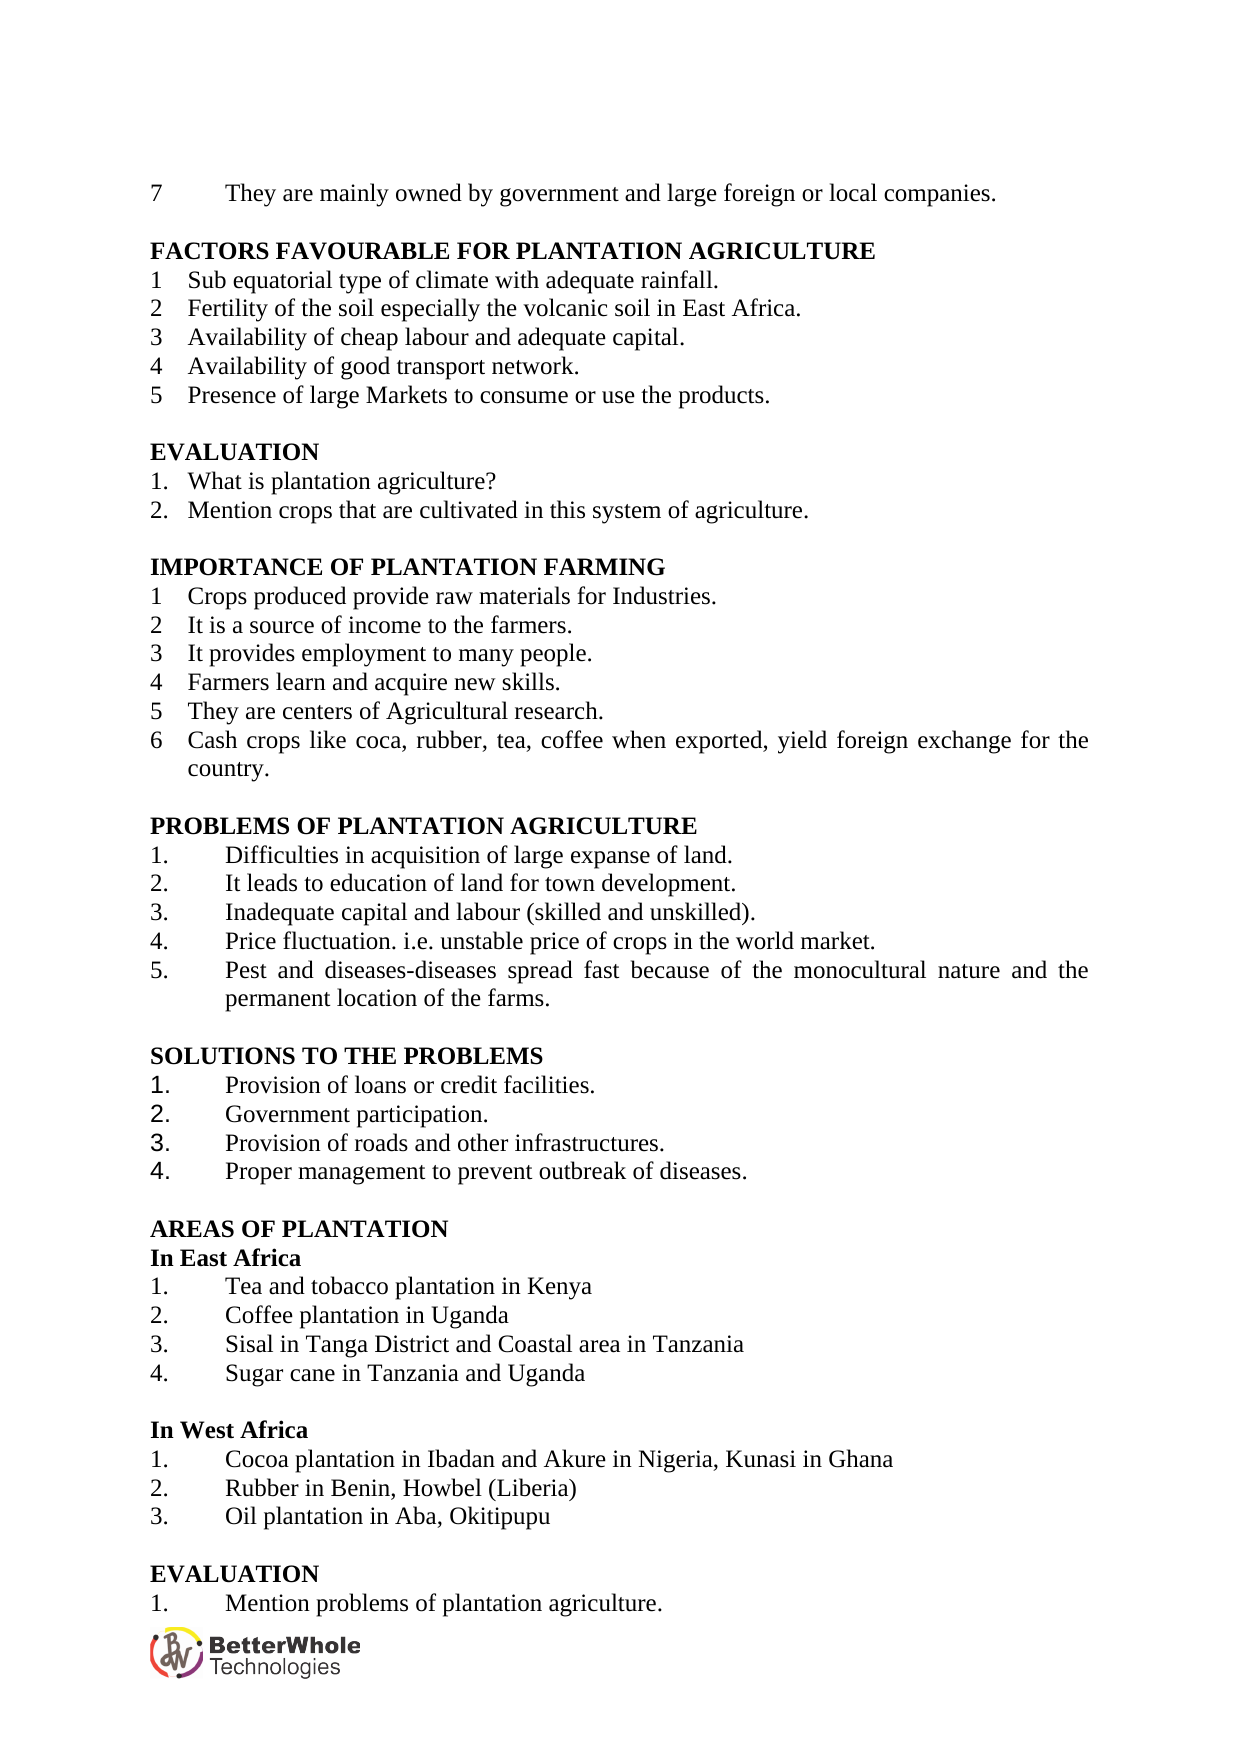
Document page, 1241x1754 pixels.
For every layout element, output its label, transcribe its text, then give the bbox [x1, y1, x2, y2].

text In East Africa [150, 1243, 1090, 1271]
list They are centers of Agricultural research. [150, 696, 1090, 725]
list Rubber in Benin, Howbel (Liberia) [150, 1473, 1090, 1501]
text In West Africa [150, 1415, 1090, 1444]
list Availability of cheap labour and adequate capital. [150, 322, 1090, 351]
text FACTORS FAVOURABLE FOR PLANTATION AGRICULTURE [150, 236, 1090, 265]
list Pest and diseases-diseases spread fast because of the monocultural nature and the permanent location of the farms. [150, 955, 1090, 1012]
list Sisal in Tanga District and Coastal area in Tanzania [150, 1329, 1090, 1358]
list Coffee plantation in Uganda [150, 1300, 1090, 1329]
text SOLUTIONS TO THE PROBLEMS [150, 1041, 1090, 1070]
list Sugar cane in Tanzania and Uganda [150, 1358, 1090, 1386]
list Oil plantation in Aba, Okitipupu [150, 1501, 1090, 1530]
list Mention problems of plantation agriculture. [150, 1588, 1090, 1616]
text IMPORTANCE OF PLANTATION FARMING [150, 552, 1090, 581]
text AREAS OF PLANTATION [150, 1214, 1090, 1243]
list What is plantation agriculture? [150, 466, 1090, 495]
list It is a source of income to the farmers. [150, 610, 1090, 638]
list It provides employment to many people. [150, 638, 1090, 667]
list It leads to education of land for town development. [150, 868, 1090, 897]
list Government participation. [150, 1099, 1090, 1127]
list Mention crops that are cultivated in this system of agriculture. [150, 495, 1090, 523]
list Fertility of the soil especially the volcanic soil in East Africa. [150, 293, 1090, 322]
text EVALUATION [150, 1559, 1090, 1588]
list Proper management to prevent outbreak of diseases. [150, 1156, 1090, 1185]
list Price fluctuation. i.e. unstable price of crops in the world market. [150, 926, 1090, 955]
list Sub equatorial type of climate with adequate rainfall. [150, 265, 1090, 293]
list Availability of good transport network. [150, 351, 1090, 380]
list Tea and tobacco plantation in Kenya [150, 1271, 1090, 1300]
list Provision of roads and other infrastructures. [150, 1127, 1090, 1156]
list Cash crops like coca, rubber, tea, coffee when exported, yield foreign exchange for the country. [150, 725, 1090, 782]
list Cocoa plantation in Ibadan and Akure in Nigeria, Kunasi in Ghana [150, 1444, 1090, 1473]
text EVALUATION [150, 437, 1090, 466]
list Inadequate capital and labour (skilled and unskilled). [150, 897, 1090, 926]
list They are mainly owned by government and large foreign or local companies. [150, 178, 1090, 207]
list Provision of loans or credit facilities. [150, 1070, 1090, 1099]
list Presence of large Markets to consume or use the products. [150, 380, 1090, 408]
list Difficulties in acquisition of large expanse of land. [150, 840, 1090, 868]
list Farmers learn and acquire new skills. [150, 667, 1090, 696]
list Crops produced provide raw materials for Industries. [150, 581, 1090, 610]
picture [150, 1627, 360, 1679]
text PROBLEMS OF PLANTATION AGRICULTURE [150, 811, 1090, 840]
